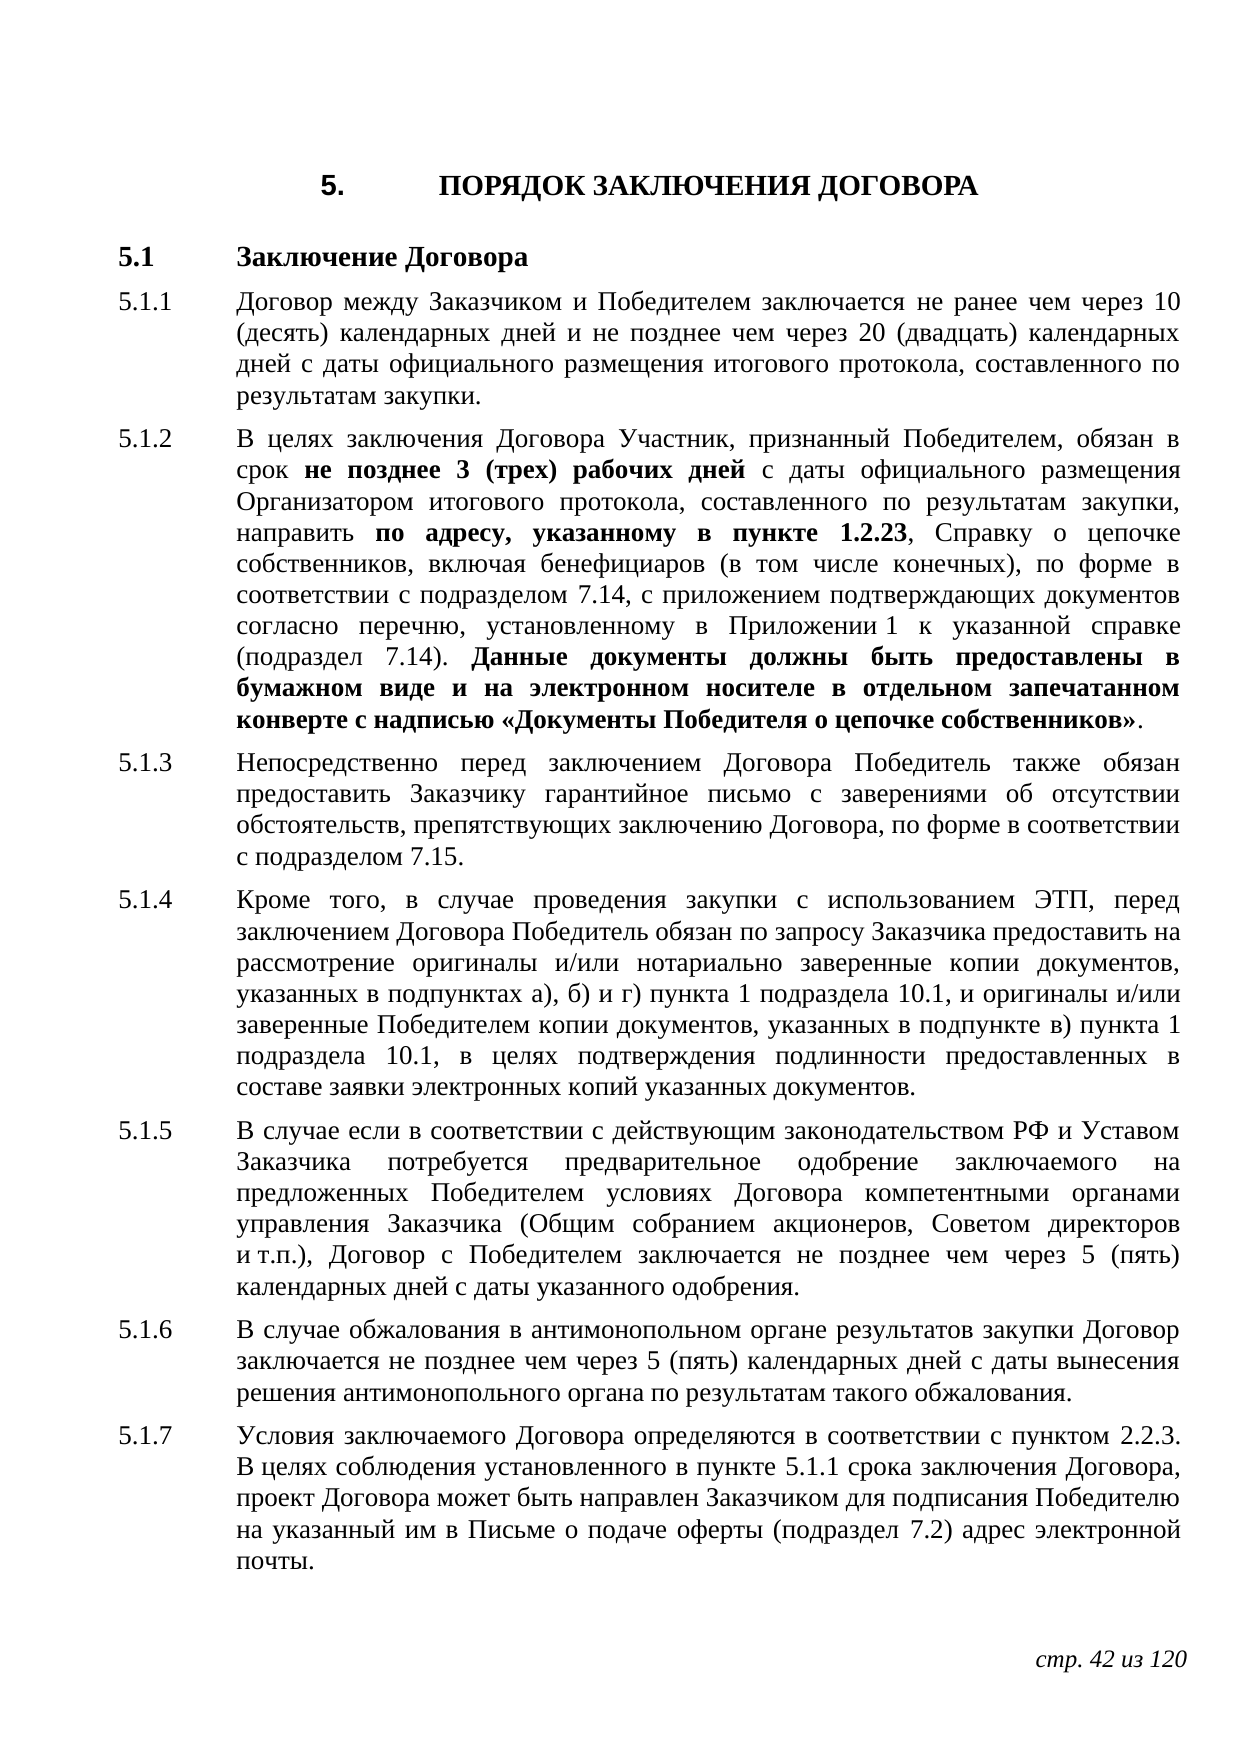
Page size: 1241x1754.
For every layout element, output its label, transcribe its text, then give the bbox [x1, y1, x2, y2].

text Кроме того, в случае проведения закупки с использованием ЭТП, перед заключением Договора Победитель обязан по запросу Заказчика предоставить на рассмотрение оригиналы и/или нотариально заверенные копии документов, указанных в подпунктах а), б) и г) пункта 1 подраздела 10.1, и оригиналы и/или заверенные Победителем копии документов, указанных в подпункте в) пункта 1 подраздела 10.1, в целях подтверждения подлинности предоставленных в составе заявки электронных копий указанных документов. [118, 883, 1181, 1101]
text Условия заключаемого Договора определяются в соответствии с пунктом 2.2.3. В целях соблюдения установленного в пункте 5.1.1 срока заключения Договора, проект Договора может быть направлен Заказчиком для подписания Победителю на указанный им в Письме о подаче оферты (подраздел 7.2) адрес электронной почты. [118, 1419, 1181, 1575]
text Непосредственно перед заключением Договора Победитель также обязан предоставить Заказчику гарантийное письмо с заверениями об отсутствии обстоятельств, препятствующих заключению Договора, по форме в соответствии с подразделом 7.15. [118, 746, 1181, 871]
text В случае обжалования в антимонопольном органе результатов закупки Договор заключается не позднее чем через 5 (пять) календарных дней с даты вынесения решения антимонопольного органа по результатам такого обжалования. [118, 1313, 1181, 1407]
subtitle Заключение Договора [118, 239, 1181, 273]
text В случае если в соответствии с действующим законодательством РФ и Уставом Заказчика потребуется предварительное одобрение заключаемого на предложенных Победителем условиях Договора компетентными органами управления Заказчика (Общим собранием акционеров, Советом директоров и т.п.), Договор с Победителем заключается не позднее чем через 5 (пять) календарных дней с даты указанного одобрения. [118, 1114, 1181, 1301]
text В целях заключения Договора Участник, признанный Победителем, обязан в срок не позднее 3 (трех) рабочих дней с даты официального размещения Организатором итогового протокола, составленного по результатам закупки, направить по адресу, указанному в пункте 1.2.23, Справку о цепочке собственников, включая бенефициаров (в том числе конечных), по форме в соответствии с подразделом 7.14, с приложением подтверждающих документов согласно перечню, установленному в Приложении 1 к указанной справке (подраздел 7.14). Данные документы должны быть предоставлены в бумажном виде и на электронном носителе в отдельном запечатанном конверте с надписью «Документы Победителя о цепочке собственников». [118, 422, 1181, 734]
subtitle ПОРЯДОК ЗАКЛЮЧЕНИЯ ДОГОВОРА [118, 168, 1181, 202]
text Договор между Заказчиком и Победителем заключается не ранее чем через 10 (десять) календарных дней и не позднее чем через 20 (двадцать) календарных дней с даты официального размещения итогового протокола, составленного по результатам закупки. [118, 285, 1181, 410]
